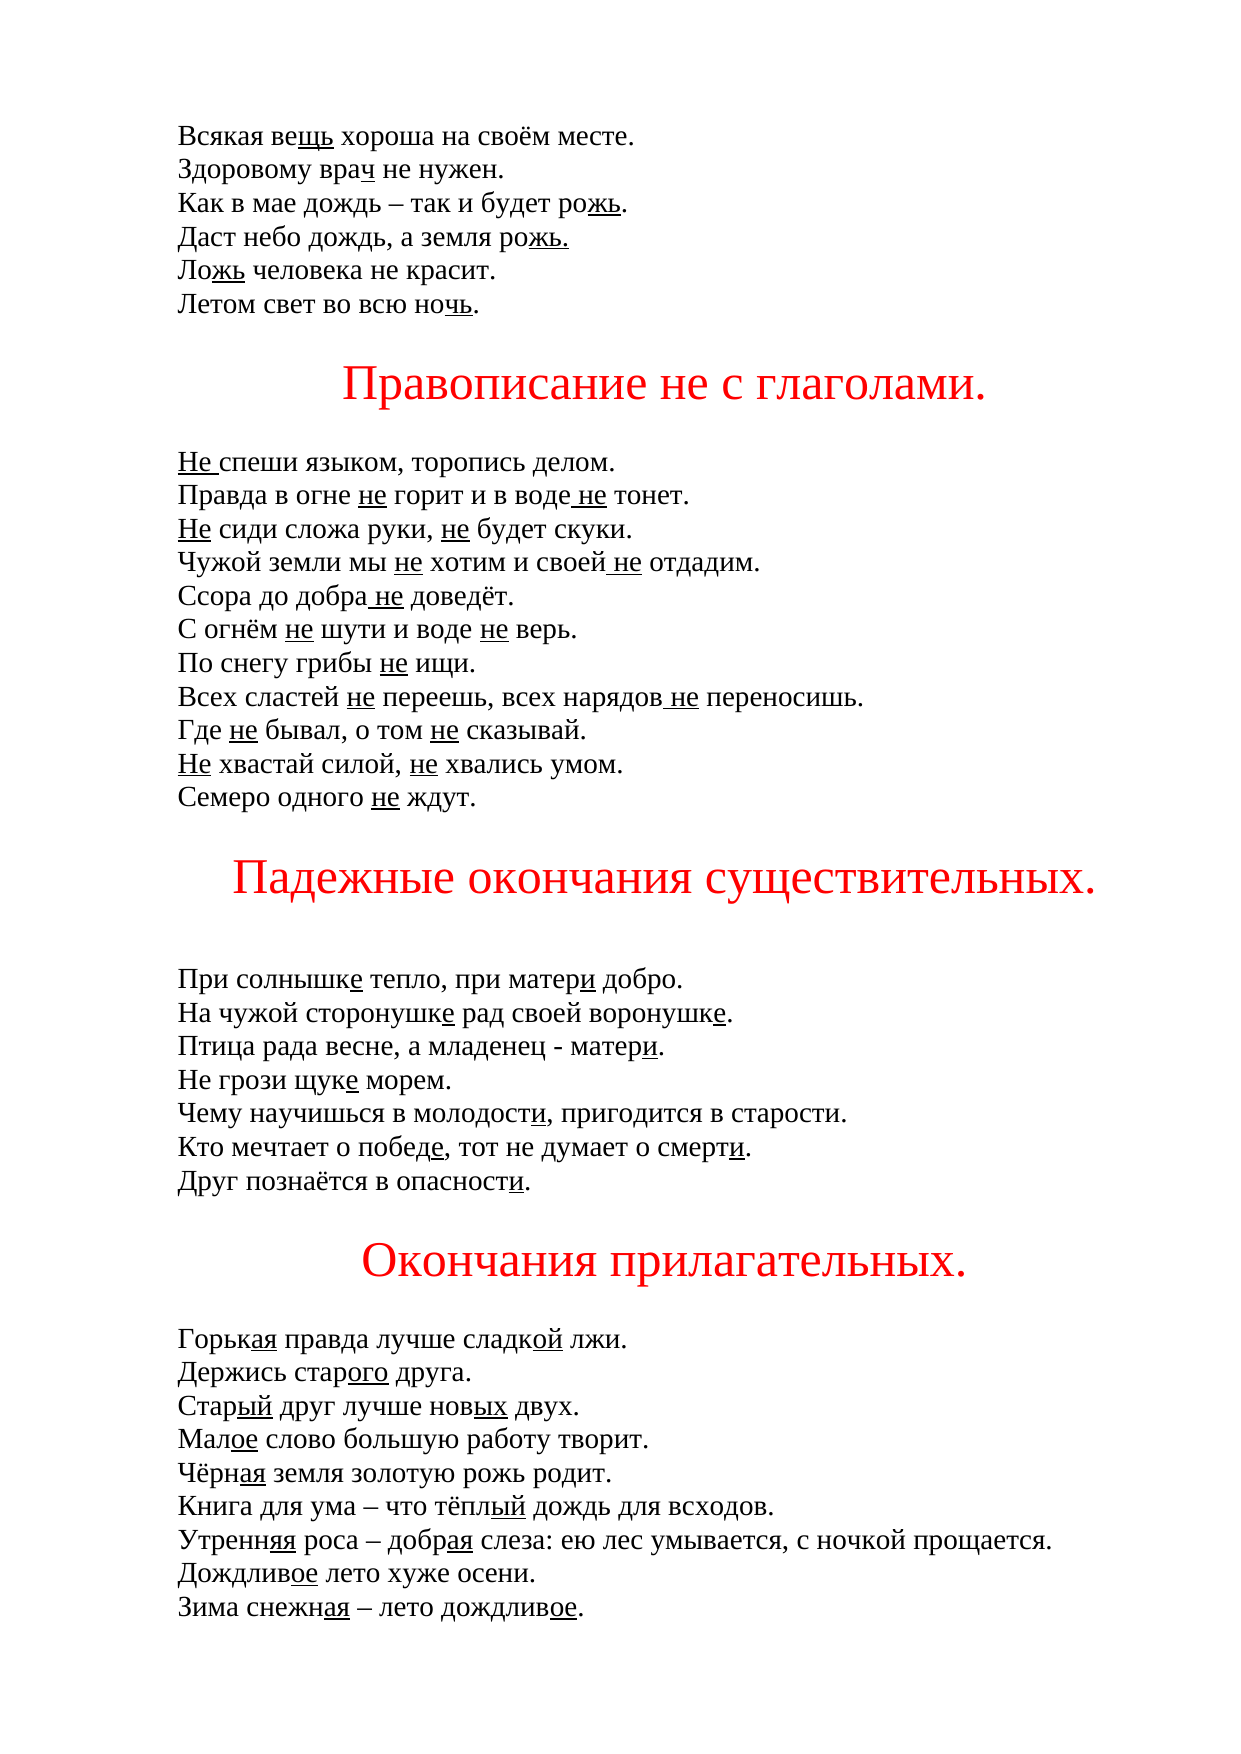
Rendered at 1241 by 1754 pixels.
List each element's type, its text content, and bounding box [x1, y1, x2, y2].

text Не хвастай силой, не хвались умом. [177, 746, 1152, 779]
text С огнём не шути и воде не верь. [177, 612, 1152, 645]
text Всех сластей не переешь, всех нарядов не переносишь. [177, 679, 1152, 712]
text При солнышке тепло, при матери добро. [177, 961, 1152, 995]
text Здоровому врач не нужен. [177, 152, 1152, 185]
text Дождливое лето хуже осени. [177, 1556, 1152, 1589]
text Всякая вещь хороша на своём месте. [177, 118, 1152, 152]
text Даст небо дождь, а земля рожь. [177, 219, 1152, 252]
text Семеро одного не ждут. [177, 779, 1152, 813]
text Где не бывал, о том не сказывай. [177, 712, 1152, 746]
text Держись старого друга. [177, 1354, 1152, 1388]
text Чёрная земля золотую рожь родит. [177, 1455, 1152, 1488]
text На чужой сторонушке рад своей воронушке. [177, 995, 1152, 1028]
text Ложь человека не красит. [177, 252, 1152, 286]
text Ссора до добра не доведёт. [177, 578, 1152, 612]
text Падежные окончания существительных. [177, 846, 1152, 904]
text Утренняя роса – добрая слеза: ею лес умывается, с ночкой прощается. [177, 1522, 1152, 1556]
text Правописание не с глаголами. [177, 353, 1152, 410]
text Старый друг лучше новых двух. [177, 1388, 1152, 1421]
text Чужой земли мы не хотим и своей не отдадим. [177, 544, 1152, 578]
text Чему научишься в молодости, пригодится в старости. [177, 1096, 1152, 1129]
text Летом свет во всю ночь. [177, 286, 1152, 319]
text Кто мечтает о победе, тот не думает о смерти. [177, 1129, 1152, 1163]
text Друг познаётся в опасности. [177, 1163, 1152, 1196]
text По снегу грибы не ищи. [177, 645, 1152, 679]
text Птица рада весне, а младенец - матери. [177, 1028, 1152, 1062]
text Не сиди сложа руки, не будет скуки. [177, 511, 1152, 544]
text Не грози щуке морем. [177, 1062, 1152, 1096]
text Как в мае дождь – так и будет рожь. [177, 185, 1152, 219]
text Горькая правда лучше сладкой лжи. [177, 1321, 1152, 1354]
text Правда в огне не горит и в воде не тонет. [177, 477, 1152, 511]
text Книга для ума – что тёплый дождь для всходов. [177, 1488, 1152, 1522]
text Окончания прилагательных. [177, 1230, 1152, 1287]
text Не спеши языком, торопись делом. [177, 444, 1152, 477]
text Зима снежная – лето дождливое. [177, 1589, 1152, 1623]
text Малое слово большую работу творит. [177, 1421, 1152, 1455]
